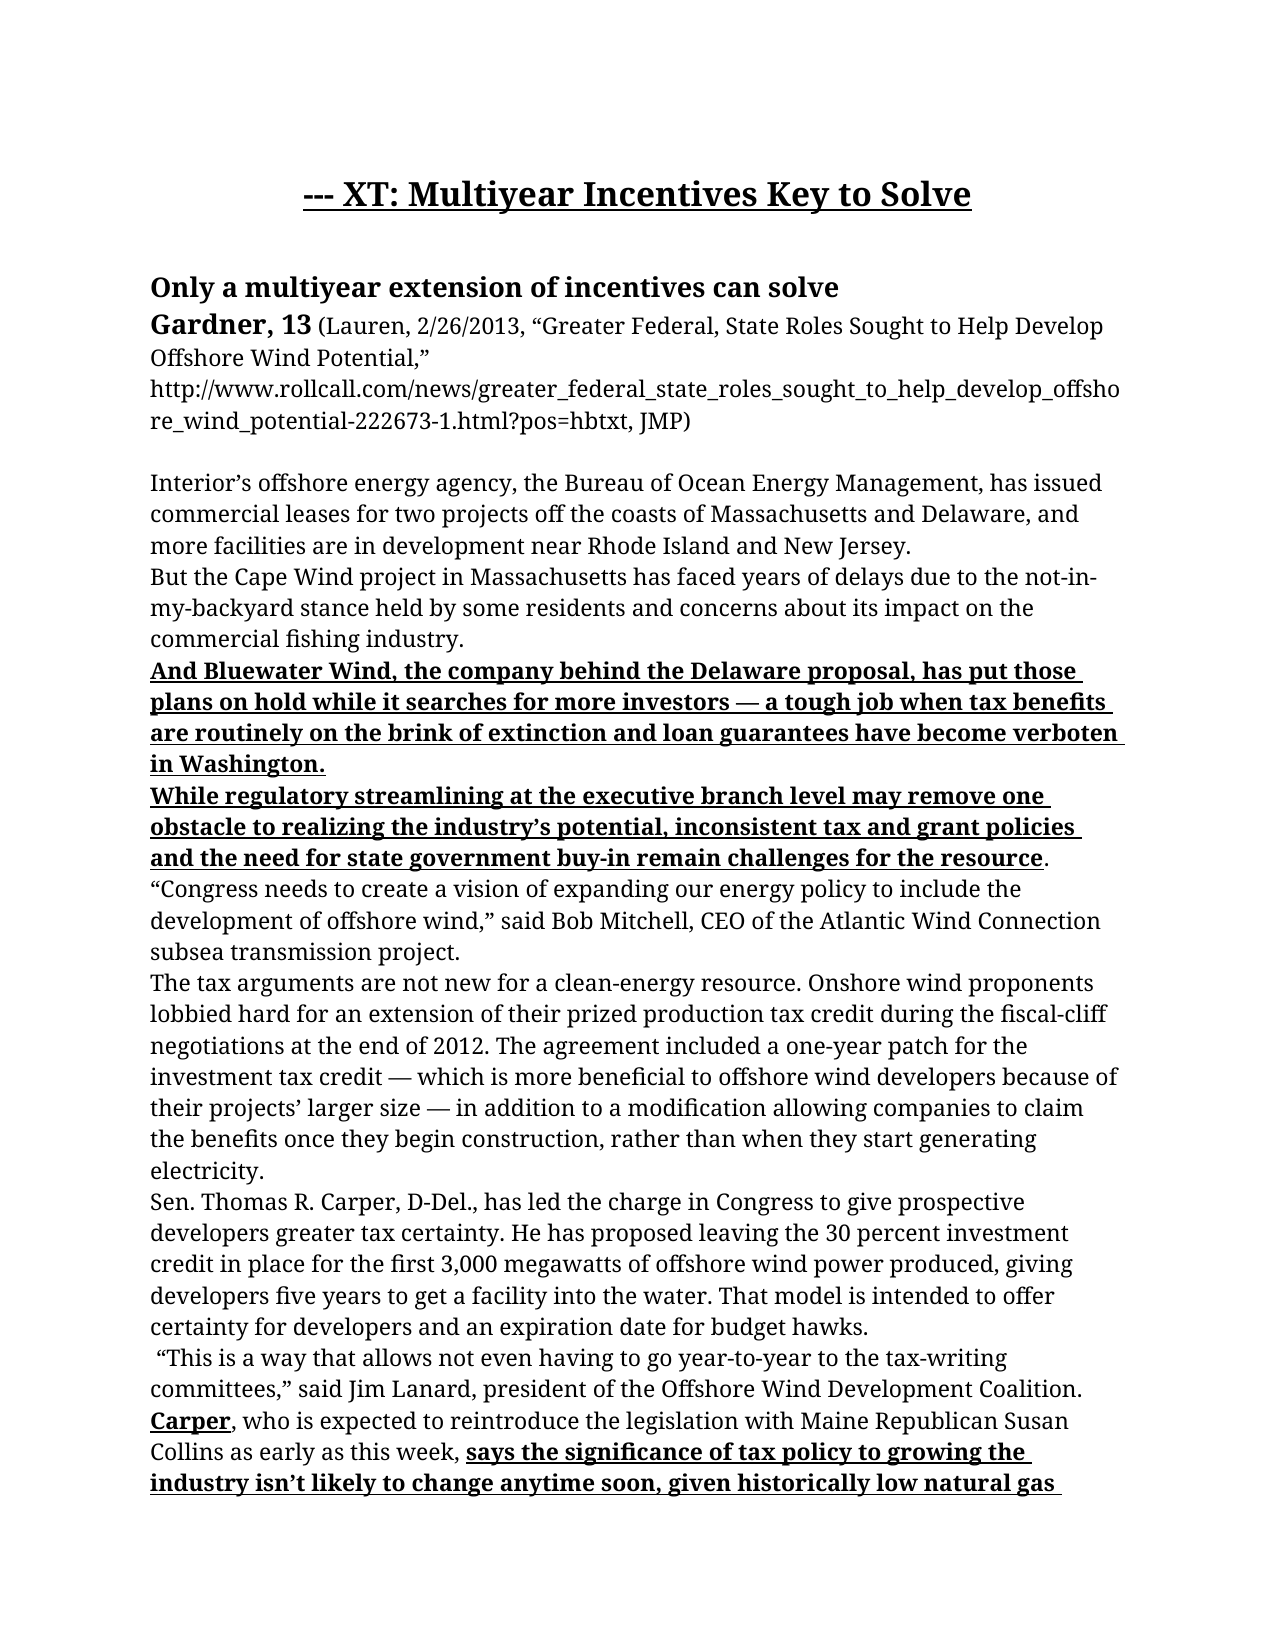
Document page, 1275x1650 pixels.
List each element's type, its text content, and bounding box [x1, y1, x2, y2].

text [150, 1404, 1125, 1498]
text But the Cape Wind project in Massachusetts has faced years of delays due to the not-in-my-backyard stance held by some residents and concerns about its impact on the commercial fishing industry. [150, 561, 1125, 654]
text And Bluewater Wind, the company behind the Delaware proposal, has put those plans on hold while it searches for more investors — a tough job when tax benefits are routinely on the brink of extinction and loan guarantees have become verboten in Washington. [150, 654, 1125, 744]
text “This is a way that allows not even having to go year-to-year to the tax-writing committees,” said Jim Lanard, president of the Offshore Wind Development Coalition. [150, 1342, 1125, 1404]
text Sen. Thomas R. Carper, D-Del., has led the charge in Congress to give prospective developers greater tax certainty. He has proposed leaving the 30 percent investment credit in place for the first 3,000 megawatts of offshore wind power produced, giving developers five years to get a facility into the water. That model is intended to offer certainty for developers and an expiration date for budget hawks. [150, 1186, 1125, 1342]
text Interior’s offshore energy agency, the Bureau of Ocean Energy Management, has issued commercial leases for two projects off the coasts of Massachusetts and Delaware, and more facilities are in development near Rhode Island and New Jersey. [150, 467, 1125, 561]
text “Congress needs to create a vision of expanding our energy policy to include the development of offshore wind,” said Bob Mitchell, CEO of the Atlantic Wind Connection subsea transmission project. [150, 873, 1125, 967]
text Gardner, 13 (Lauren, 2/26/2013, “Greater Federal, State Roles Sought to Help Develop Offshore Wind Potential,” http://www.rollcall.com/news/greater_federal_state_roles_sought_to_help_develop_offshore_wind_potential-222673-1.html?pos=hbtxt, JMP) [150, 305, 1125, 436]
text While regulatory streamlining at the executive branch level may remove one obstacle to realizing the industry’s potential, inconsistent tax and grant policies and the need for state government buy-in remain challenges for the resource. [150, 779, 1125, 873]
text And Bluewater Wind, the company behind the Delaware proposal, has put those plans on hold while it searches for more investors — a tough job when tax benefits are routinely on the brink of extinction and loan guarantees have become verboten in Washington. [150, 745, 1125, 779]
text The tax arguments are not new for a clean-energy resource. Onshore wind proponents lobbied hard for an extension of their prized production tax credit during the fiscal-cliff negotiations at the end of 2012. The agreement included a one-year patch for the investment tax credit — which is more beneficial to offshore wind developers because of their projects’ larger size — in addition to a modification allowing companies to claim the benefits once they begin construction, rather than when they start generating electricity. [150, 967, 1125, 1186]
subtitle Only a multiyear extension of incentives can solve [150, 268, 1125, 305]
subtitle --- XT: Multiyear Incentives Key to Solve [150, 171, 1125, 216]
